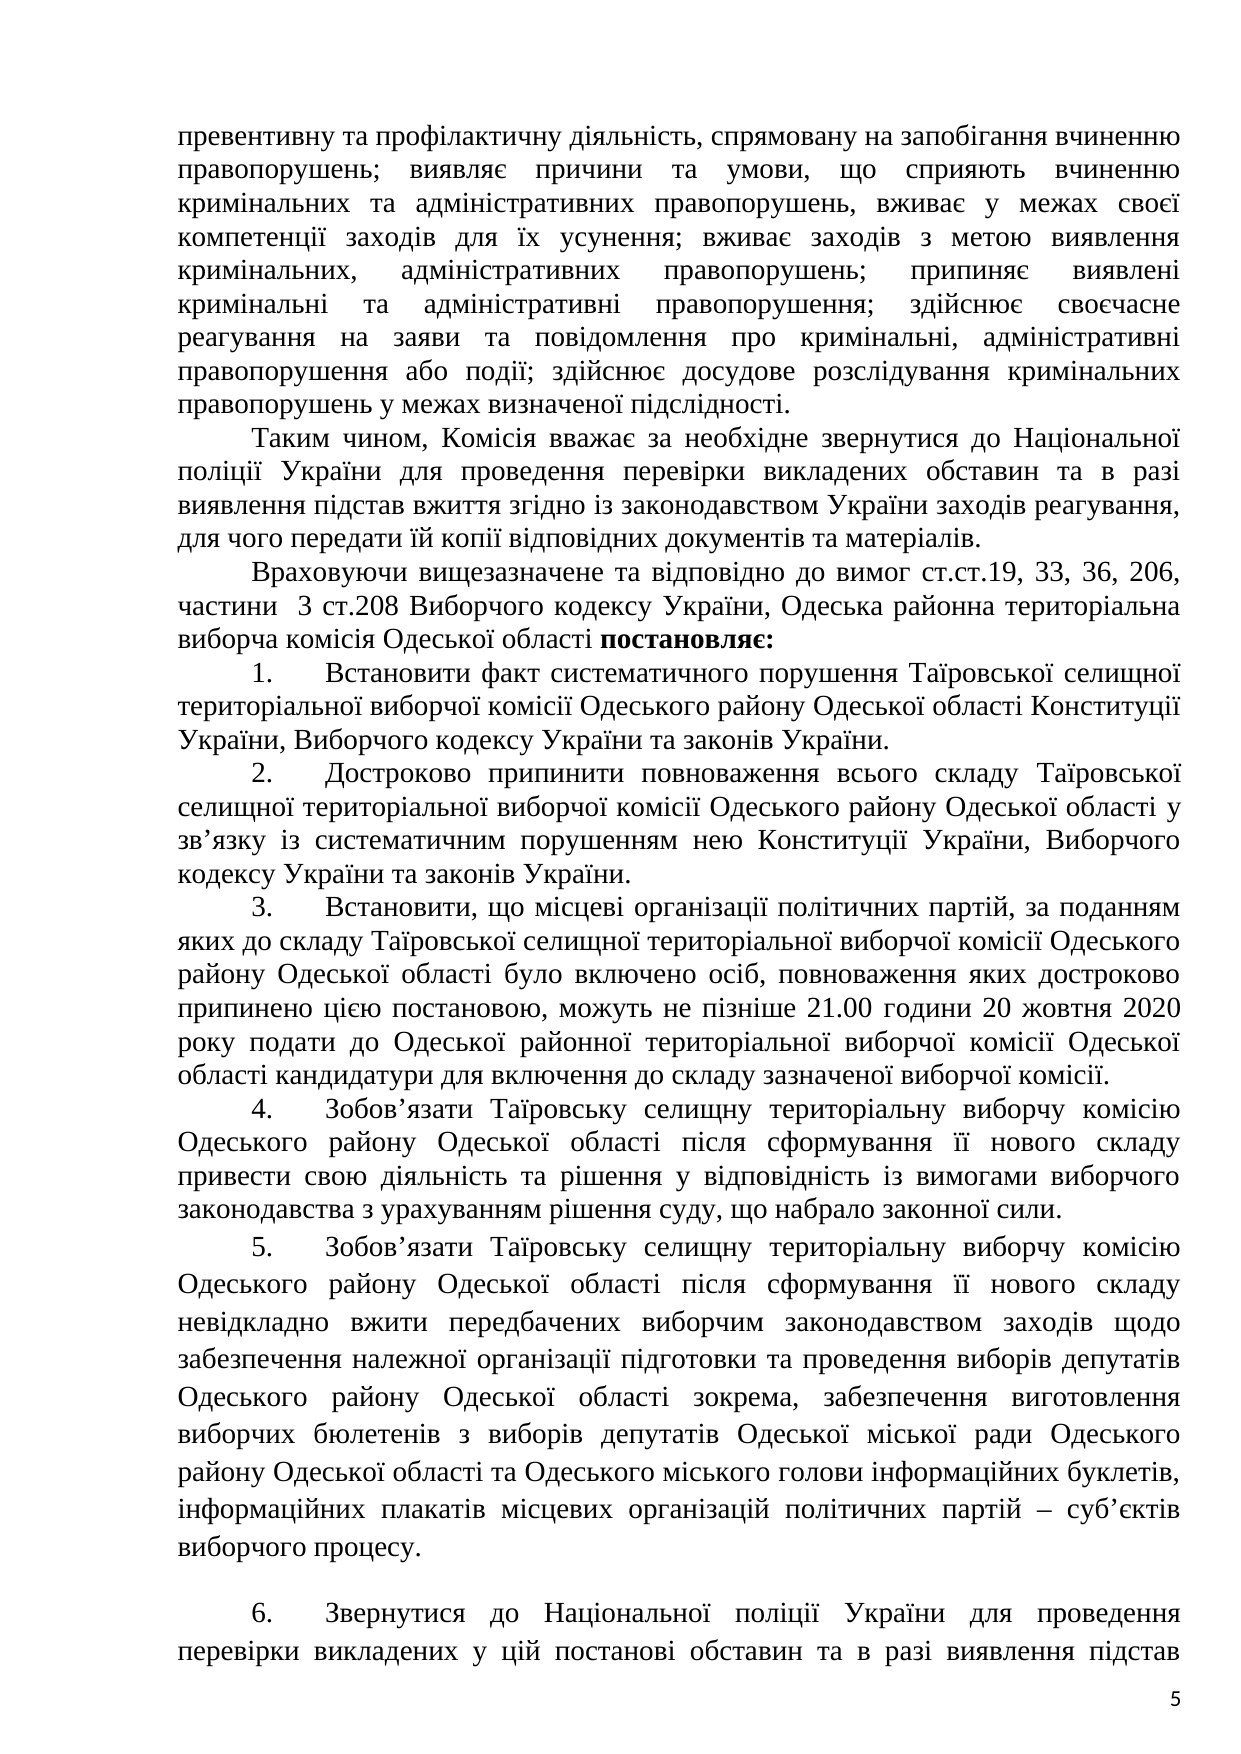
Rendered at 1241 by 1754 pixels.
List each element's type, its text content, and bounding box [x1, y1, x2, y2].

list Встановити, що місцеві організації політичних партій, за поданням яких до складу Таїровської селищної територіальної виборчої комісії Одеського району Одеської області було включено осіб, повноваження яких достроково припинено цією постановою, можуть не пізніше 21.00 години 20 жовтня 2020 року подати до Одеської районної територіальної виборчої комісії Одеської області кандидатури для включення до складу зазначеної виборчої комісії. [177, 889, 1181, 1091]
text Таким чином, Комісія вважає за необхідне звернутися до Національної поліції України для проведення перевірки викладених обставин та в разі виявлення підстав вжиття згідно із законодавством України заходів реагування, для чого передати їй копії відповідних документів та матеріалів. [177, 420, 1181, 554]
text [177, 118, 1181, 420]
list Зобов’язати Таїровську селищну територіальну виборчу комісію Одеського району Одеської області після сформування її нового складу невідкладно вжити передбачених виборчим законодавством заходів щодо забезпечення належної організації підготовки та проведення виборів депутатів Одеського району Одеської області зокрема, забезпечення виготовлення виборчих бюлетенів з виборів депутатів Одеської міської ради Одеського району Одеської області та Одеського міського голови інформаційних буклетів, інформаційних плакатів місцевих організацій політичних партій – суб’єктів виборчого процесу. [177, 1225, 1181, 1562]
list Достроково припинити повноваження всього складу Таїровської селищної територіальної виборчої комісії Одеського району Одеської області у зв’язку із систематичним порушенням нею Конституції України, Виборчого кодексу України та законів України. [177, 755, 1181, 889]
list Зобов’язати Таїровську селищну територіальну виборчу комісію Одеського району Одеської області після сформування її нового складу привести свою діяльність та рішення у відповідність із вимогами виборчого законодавства з урахуванням рішення суду, що набрало законної сили. [177, 1091, 1181, 1225]
text Враховуючи вищезазначене та відповідно до вимог ст.ст.19, 33, 36, 206, частини 3 ст.208 Виборчого кодексу України, Одеська районна територіальна виборча комісія Одеської області постановляє: [177, 554, 1181, 655]
list Встановити факт систематичного порушення Таїровської селищної територіальної виборчої комісії Одеського району Одеської області Конституції України, Виборчого кодексу України та законів України. [177, 655, 1181, 755]
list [177, 1592, 1181, 1667]
